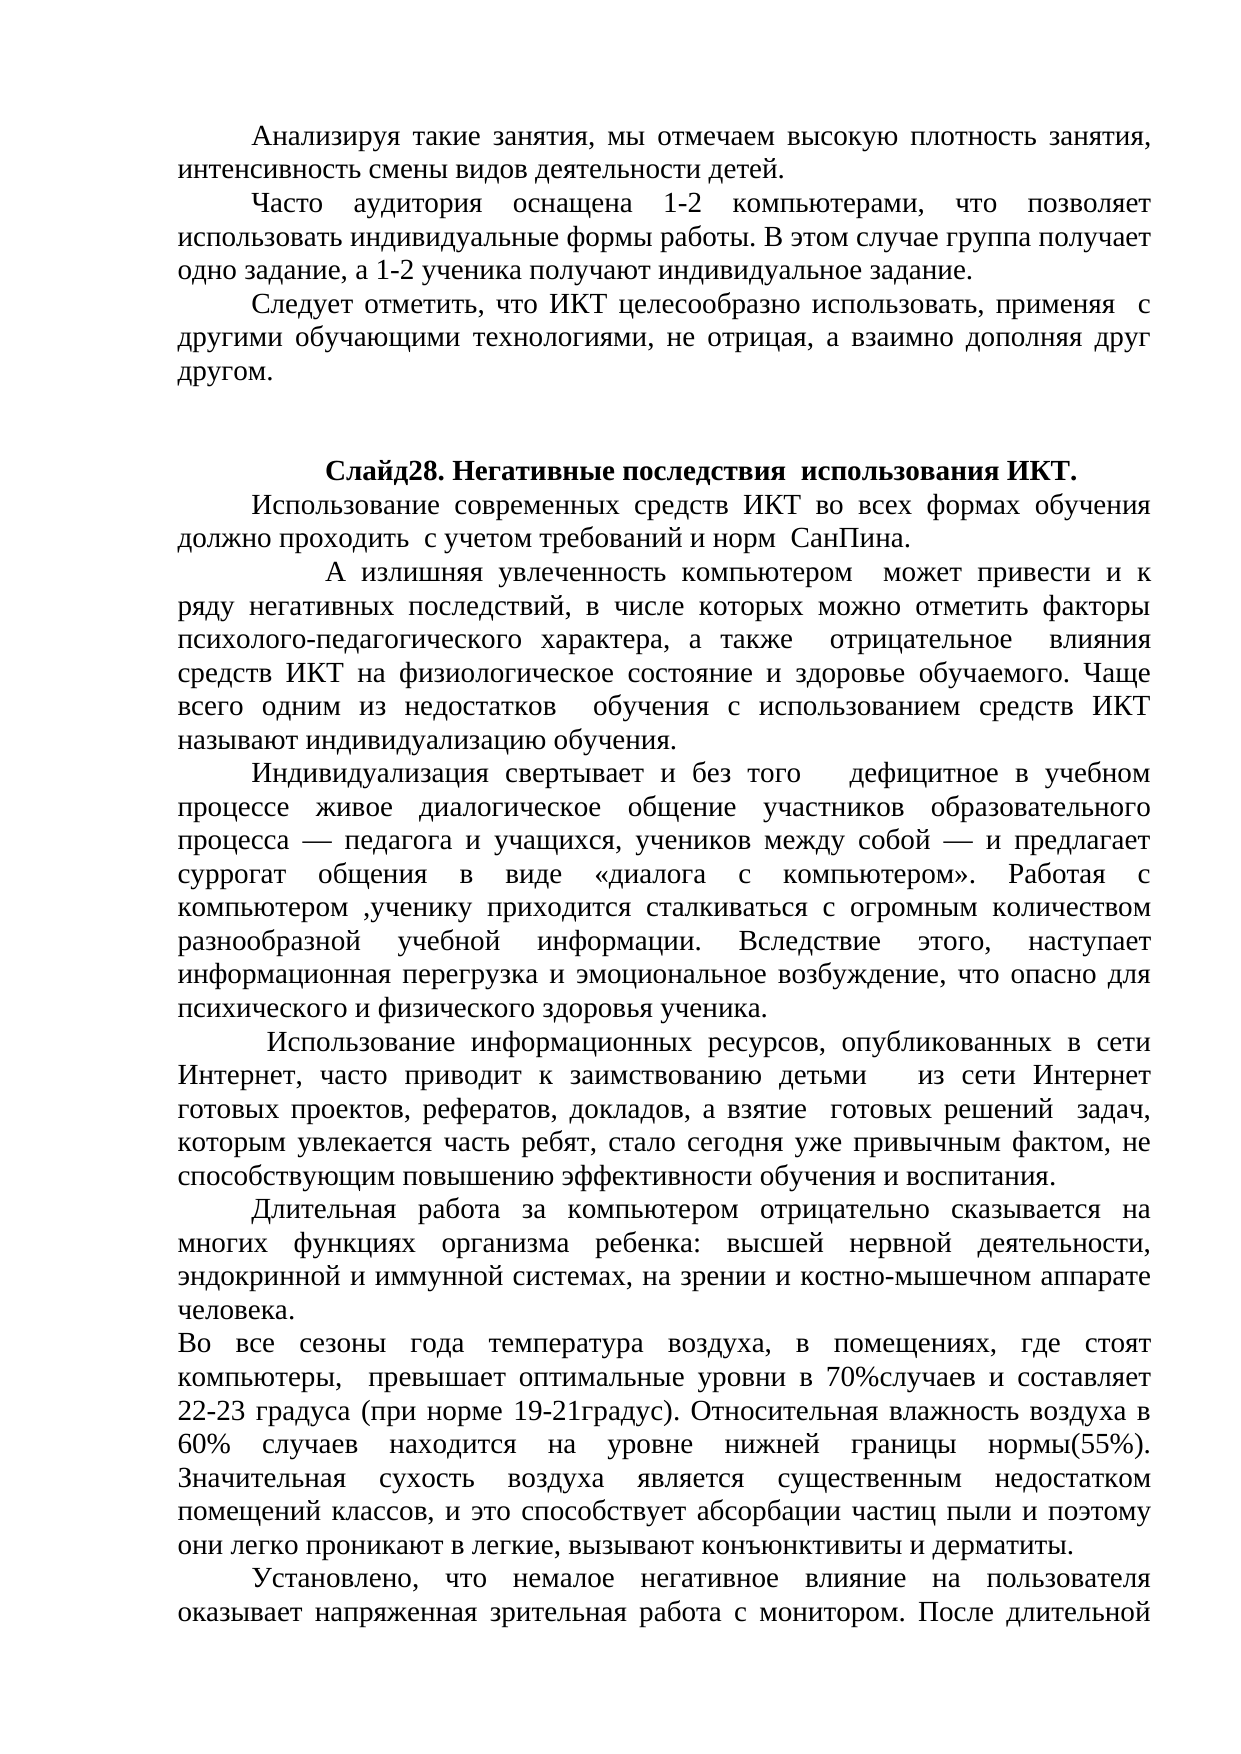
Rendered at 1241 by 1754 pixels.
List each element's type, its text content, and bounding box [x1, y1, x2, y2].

text А излишняя увлеченность компьютером может привести и к ряду негативных последствий, в числе которых можно отметить факторы психолого-педагогического характера, а также отрицательное влияния средств ИКТ на физиологическое состояние и здоровье обучаемого. Чаще всего одним из недостатков обучения с использованием средств ИКТ называют индивидуализацию обучения. [177, 554, 1152, 755]
text Анализируя такие занятия, мы отмечаем высокую плотность занятия, интенсивность смены видов деятельности детей. [177, 118, 1152, 185]
text Использование современных средств ИКТ во всех формах обучения должно проходить с учетом требований и норм СанПина. [177, 487, 1152, 554]
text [177, 1560, 1152, 1627]
text Во все сезоны года температура воздуха, в помещениях, где стоят компьютеры, превышает оптимальные уровни в 70%случаев и составляет 22-23 градуса (при норме 19-21градус). Относительная влажность воздуха в 60% случаев находится на уровне нижней границы нормы(55%). Значительная сухость воздуха является существенным недостатком помещений классов, и это способствует абсорбации частиц пыли и поэтому они легко проникают в легкие, вызывают конъюнктивиты и дерматиты. [177, 1326, 1152, 1560]
text Следует отметить, что ИКТ целесообразно использовать, применяя с другими обучающими технологиями, не отрицая, а взаимно дополняя друг другом. [177, 286, 1152, 386]
text Индивидуализация свертывает и без того дефицитное в учебном процессе живое диалогическое общение участников образовательного процесса — педагога и учащихся, учеников между собой — и предлагает суррогат общения в виде «диалога с компьютером». Работая с компьютером ,ученику приходится сталкиваться с огромным количеством разнообразной учебной информации. Вследствие этого, наступает информационная перегрузка и эмоциональное возбуждение, что опасно для психического и физического здоровья ученика. [177, 755, 1152, 1024]
text Часто аудитория оснащена 1-2 компьютерами, что позволяет использовать индивидуальные формы работы. В этом случае группа получает одно задание, а 1-2 ученика получают индивидуальное задание. [177, 185, 1152, 286]
text Слайд28. Негативные последствия использования ИКТ. [177, 453, 1152, 487]
text Использование информационных ресурсов, опубликованных в сети Интернет, часто приводит к заимствованию детьми из сети Интернет готовых проектов, рефератов, докладов, а взятие готовых решений задач, которым увлекается часть ребят, стало сегодня уже привычным фактом, не способствующим повышению эффективности обучения и воспитания. [177, 1024, 1152, 1191]
text Длительная работа за компьютером отрицательно сказывается на многих функциях организма ребенка: высшей нервной деятельности, эндокринной и иммунной системах, на зрении и костно-мышечном аппарате человека. [177, 1191, 1152, 1326]
